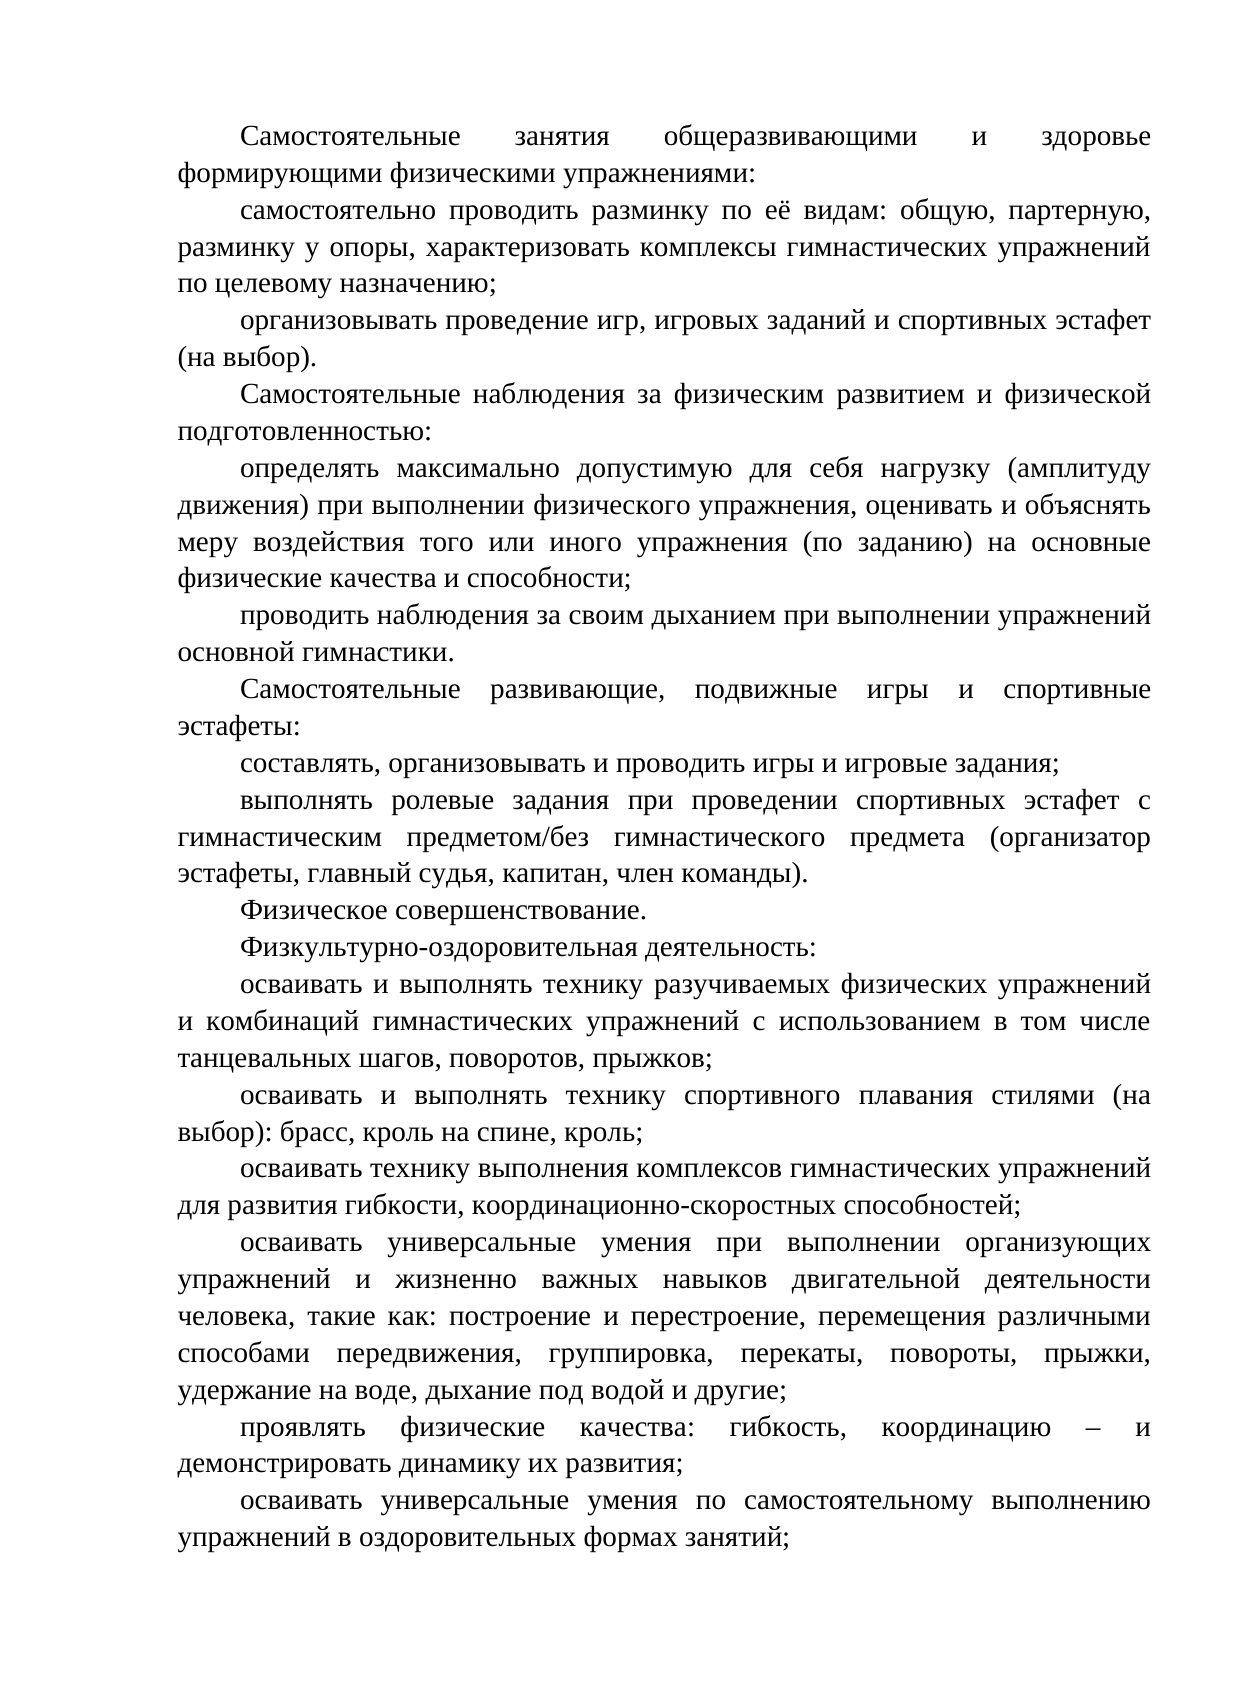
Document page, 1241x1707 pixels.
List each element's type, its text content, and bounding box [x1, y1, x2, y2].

text самостоятельно проводить разминку по её видам: общую, партерную, разминку у опоры, характеризовать комплексы гимнастических упражнений по целевому назначению; [177, 192, 1152, 299]
text Физкультурно-оздоровительная деятельность: [177, 929, 1152, 963]
text составлять, организовывать и проводить игры и игровые задания; [177, 745, 1152, 778]
text определять максимально допустимую для себя нагрузку (амплитуду движения) при выполнении физического упражнения, оценивать и объяснять меру воздействия того или иного упражнения (по заданию) на основные физические качества и способности; [177, 450, 1152, 594]
text осваивать универсальные умения по самостоятельному выполнению упражнений в оздоровительных формах занятий; [177, 1482, 1152, 1553]
text выполнять ролевые задания при проведении спортивных эстафет с гимнастическим предметом/без гимнастического предмета (организатор эстафеты, главный судья, капитан, член команды). [177, 782, 1152, 889]
text осваивать универсальные умения при выполнении организующих упражнений и жизненно важных навыков двигательной деятельности человека, такие как: построение и перестроение, перемещения различными способами передвижения, группировка, перекаты, повороты, прыжки, удержание на воде, дыхание под водой и другие; [177, 1224, 1152, 1405]
text Самостоятельные занятия общеразвивающими и здоровье формирующими физическими упражнениями: [177, 118, 1152, 188]
text осваивать и выполнять технику спортивного плавания стилями (на выбор): брасс, кроль на спине, кроль; [177, 1077, 1152, 1147]
text осваивать технику выполнения комплексов гимнастических упражнений для развития гибкости, координационно-скоростных способностей; [177, 1151, 1152, 1221]
text Физическое совершенствование. [177, 892, 1152, 926]
text проводить наблюдения за своим дыханием при выполнении упражнений основной гимнастики. [177, 597, 1152, 668]
text Самостоятельные развивающие, подвижные игры и спортивные эстафеты: [177, 671, 1152, 742]
text организовывать проведение игр, игровых заданий и спортивных эстафет (на выбор). [177, 302, 1152, 373]
text Самостоятельные наблюдения за физическим развитием и физической подготовленностью: [177, 376, 1152, 447]
text проявлять физические качества: гибкость, координацию – и демонстрировать динамику их развития; [177, 1409, 1152, 1479]
text осваивать и выполнять технику разучиваемых физических упражнений и комбинаций гимнастических упражнений с использованием в том числе танцевальных шагов, поворотов, прыжков; [177, 966, 1152, 1073]
